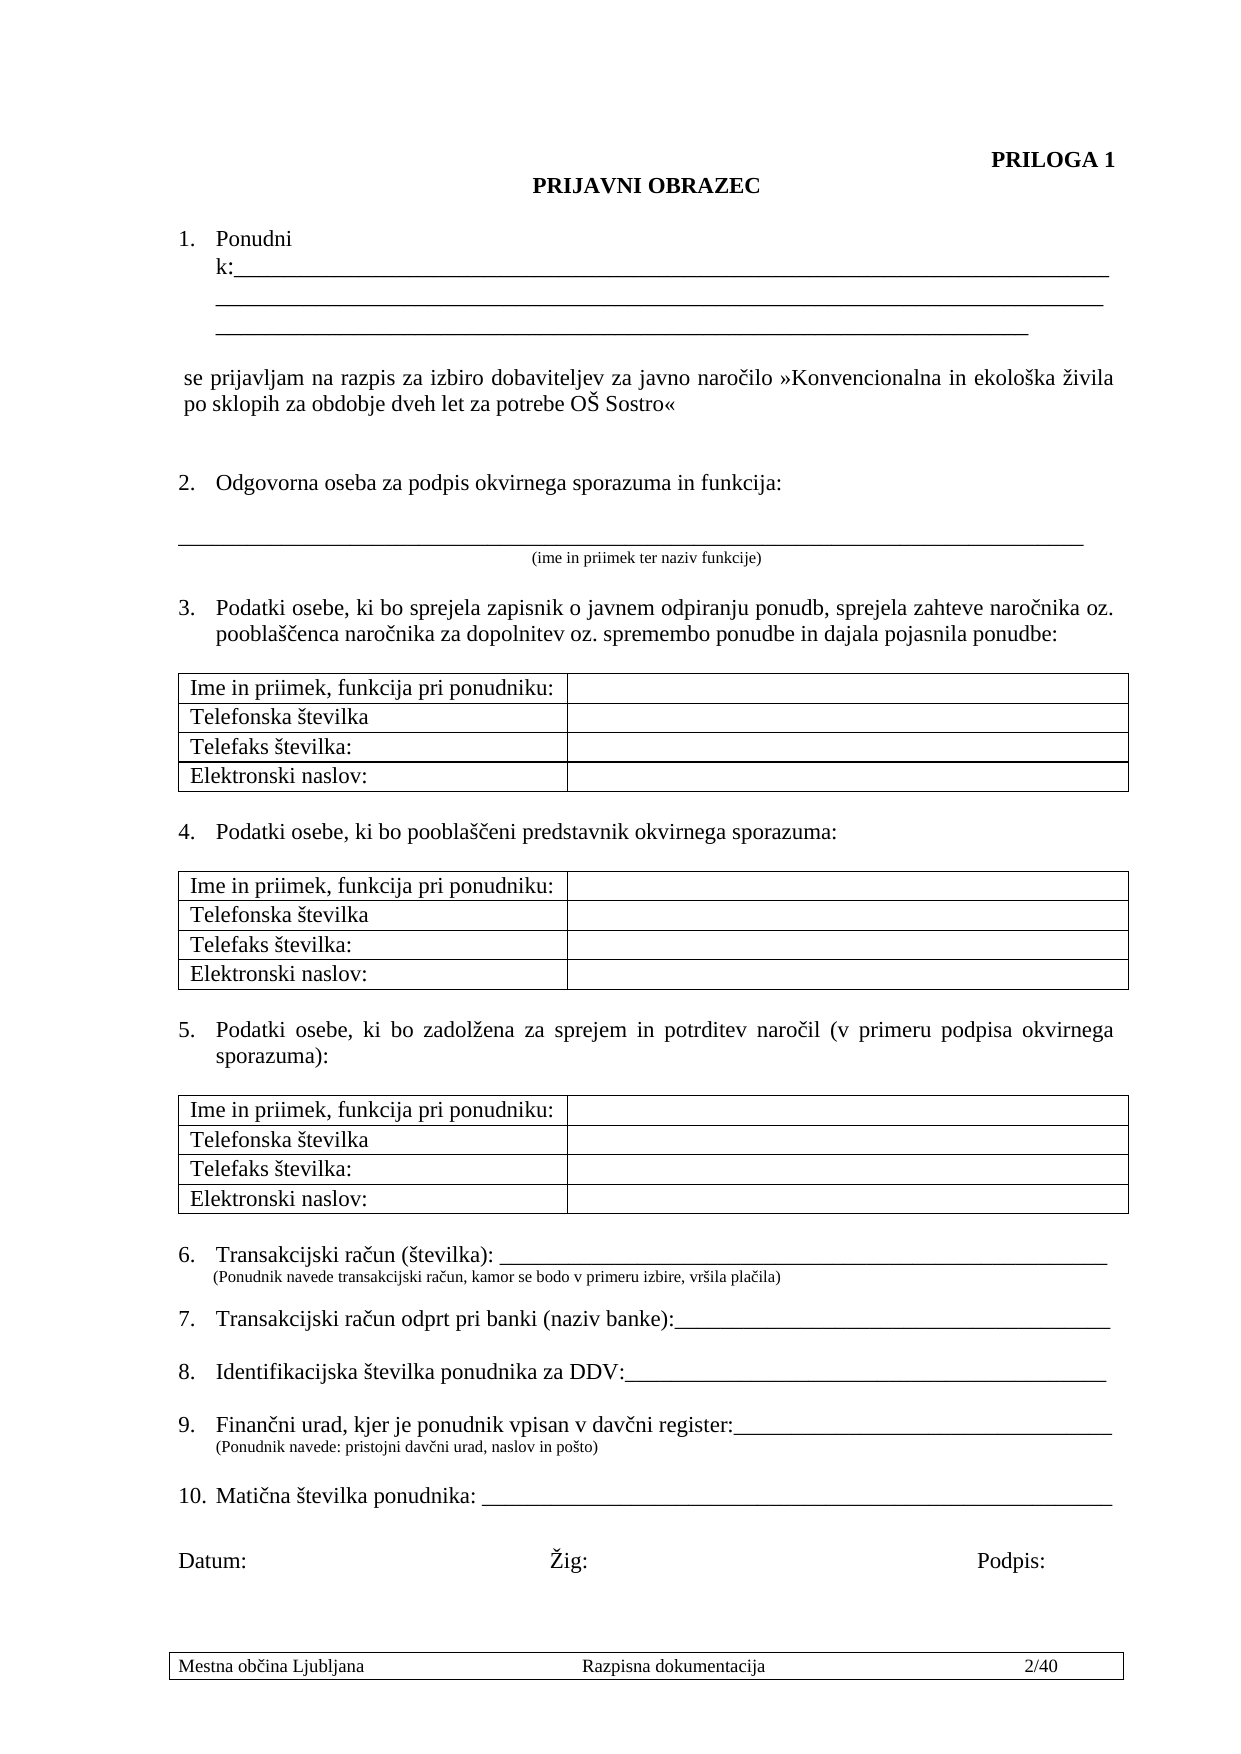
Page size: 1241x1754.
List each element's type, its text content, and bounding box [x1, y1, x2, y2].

table_cell Telefaks številka: [179, 1155, 567, 1184]
list Transakcijski račun odprt pri banki (naziv banke):______________________________________ [178, 1305, 1115, 1332]
list Odgovorna oseba za podpis okvirnega sporazuma in funkcija: [178, 469, 1115, 496]
table_cell [568, 1185, 1128, 1213]
table_cell [568, 763, 1128, 791]
text PRILOGA 1 [178, 146, 1115, 172]
list Finančni urad, kjer je ponudnik vpisan v davčni register:_________________________________ [178, 1411, 1115, 1437]
list Ponudnik:______________________________________________________________________________________________________________________________________________________________________________________________________________ [178, 225, 1115, 337]
table_cell [568, 1126, 1128, 1154]
table_cell Elektronski naslov: [179, 1185, 567, 1213]
table_cell [568, 901, 1128, 930]
list Podatki osebe, ki bo sprejela zapisnik o javnem odpiranju ponudb, sprejela zahteve naročnika oz. pooblaščenca naročnika za dopolnitev oz. spremembo ponudbe in dajala pojasnila ponudbe: [178, 594, 1115, 647]
table_cell Telefonska številka [179, 1126, 567, 1154]
table_header Ime in priimek, funkcija pri ponudniku: [179, 1096, 567, 1125]
list Identifikacijska številka ponudnika za DDV:__________________________________________ [178, 1358, 1115, 1384]
table_cell Telefonska številka [179, 704, 567, 732]
list Podatki osebe, ki bo zadolžena za sprejem in potrditev naročil (v primeru podpisa okvirnega sporazuma): [178, 1016, 1115, 1069]
list Matična številka ponudnika: _______________________________________________________ [178, 1483, 1115, 1509]
text PRIJAVNI OBRAZEC [178, 172, 1115, 198]
table_cell Telefaks številka: [179, 931, 567, 959]
table_cell Elektronski naslov: [179, 763, 567, 791]
text (ime in priimek ter naziv funkcije) [178, 548, 1115, 567]
table_header [568, 872, 1128, 900]
table_cell [568, 931, 1128, 959]
text _______________________________________________________________________________ [178, 522, 1115, 548]
list Podatki osebe, ki bo pooblaščeni predstavnik okvirnega sporazuma: [178, 818, 1115, 844]
table_cell Telefonska številka [179, 901, 567, 930]
table_cell Elektronski naslov: [179, 960, 567, 989]
text Datum: Žig: Podpis: [178, 1547, 1115, 1574]
table_header Ime in priimek, funkcija pri ponudniku: [179, 872, 567, 900]
table_cell [568, 733, 1128, 761]
table_header [568, 674, 1128, 702]
table_header [568, 1096, 1128, 1125]
table_cell [568, 960, 1128, 989]
table_cell [568, 1155, 1128, 1184]
list Transakcijski račun (številka): _____________________________________________________ [178, 1241, 1115, 1267]
text (Ponudnik navede transakcijski račun, kamor se bodo v primeru izbire, vršila plačila) [66, 1267, 1115, 1286]
table_cell Telefaks številka: [179, 733, 567, 761]
text (Ponudnik navede: pristojni davčni urad, naslov in pošto) [178, 1437, 1115, 1456]
text se prijavljam na razpis za izbiro dobaviteljev za javno naročilo »Konvencionalna in ekološka živila po sklopih za obdobje dveh let za potrebe OŠ Sostro« [184, 364, 1115, 417]
table_header Ime in priimek, funkcija pri ponudniku: [179, 674, 567, 702]
table_cell [568, 704, 1128, 732]
